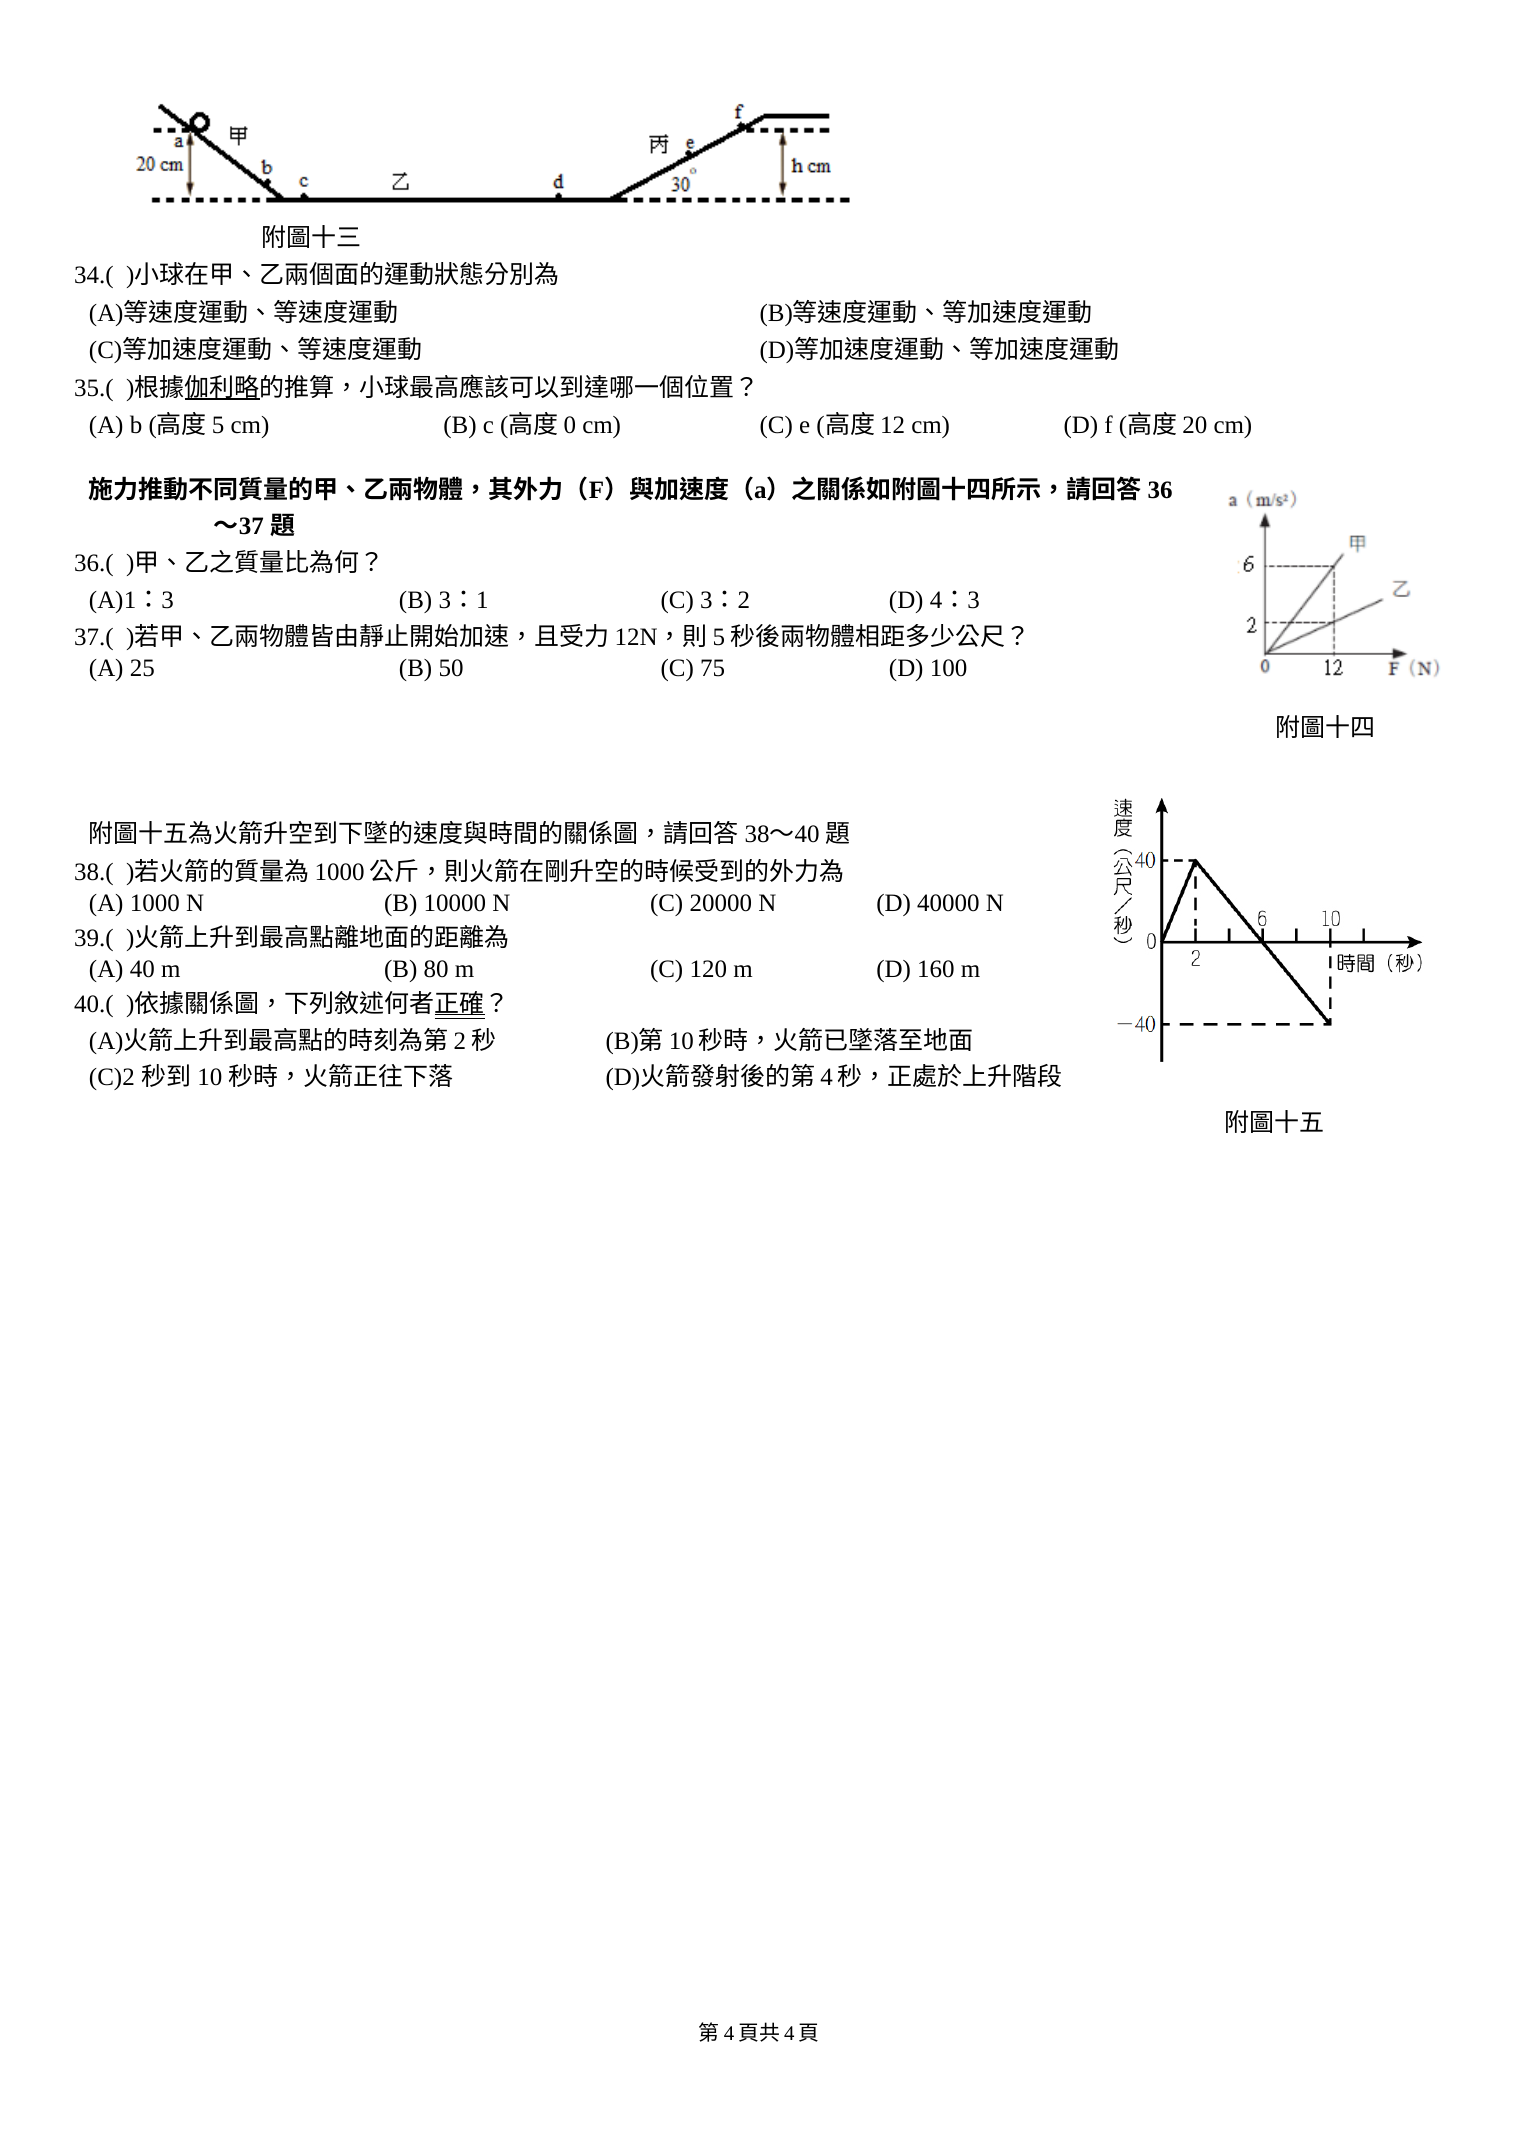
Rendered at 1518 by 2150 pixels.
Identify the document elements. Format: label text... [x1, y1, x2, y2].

text (A) 1：3 (B) 3：1 (C) 3：2 (D) 4：3 [89, 579, 1227, 616]
text 40.( )依據關係圖，下列敘述何者正確？ [74, 983, 1096, 1021]
picture [132, 96, 867, 217]
text 36.( )甲、乙之質量比為何？ [74, 542, 1227, 579]
text 39.( )火箭上升到最高點離地面的距離為 [74, 917, 1096, 954]
picture [1227, 489, 1445, 680]
text 附圖十五為火箭升空到下墜的速度與時間的關係圖，請回答 38～40 題 [89, 813, 1096, 851]
text 施力推動不同質量的甲、乙兩物體，其外力（F）與加速度（a）之關係如附圖十四所示，請回答 36～37 題 [89, 469, 1429, 542]
text 38.( )若火箭的質量為1000公斤，則火箭在剛升空的時候受到的外力為 [74, 851, 1096, 888]
text (A)等速度運動、等速度運動 (B)等速度運動、等加速度運動 [74, 292, 1429, 329]
text 37.( )若甲、乙兩物體皆由靜止開始加速，且受力12N，則5秒後兩物體相距多少公尺？ [74, 616, 1227, 653]
text 附圖十三 [74, 217, 1429, 254]
picture [1096, 794, 1428, 1065]
text (A) 25 (B) 50 (C) 75 (D) 100 [89, 653, 1429, 682]
text (A) 1000 N (B) 10000 N (C) 20000 N (D) 40000 N [89, 888, 1096, 917]
text (A) b (高度5 cm) (B) c (高度0 cm) (C) e (高度12 cm) (D) f (高度20 cm) [89, 404, 1429, 441]
text 35.( )根據伽利略的推算，小球最高應該可以到達哪一個位置？ [74, 367, 1429, 404]
text 34.( )小球在甲、乙兩個面的運動狀態分別為 [74, 254, 1429, 292]
text (C)等加速度運動、等速度運動 (D)等加速度運動、等加速度運動 [74, 329, 1429, 367]
text (C) 2 秒到 10 秒時，火箭正往下落 (D)火箭發射後的第4秒，正處於上升階段 [89, 1057, 1429, 1093]
text (A) 40 m (B) 80 m (C) 120 m (D) 160 m [89, 954, 1096, 983]
text (A)火箭上升到最高點的時刻為第2秒 (B)第10秒時，火箭已墜落至地面 [89, 1021, 1096, 1057]
